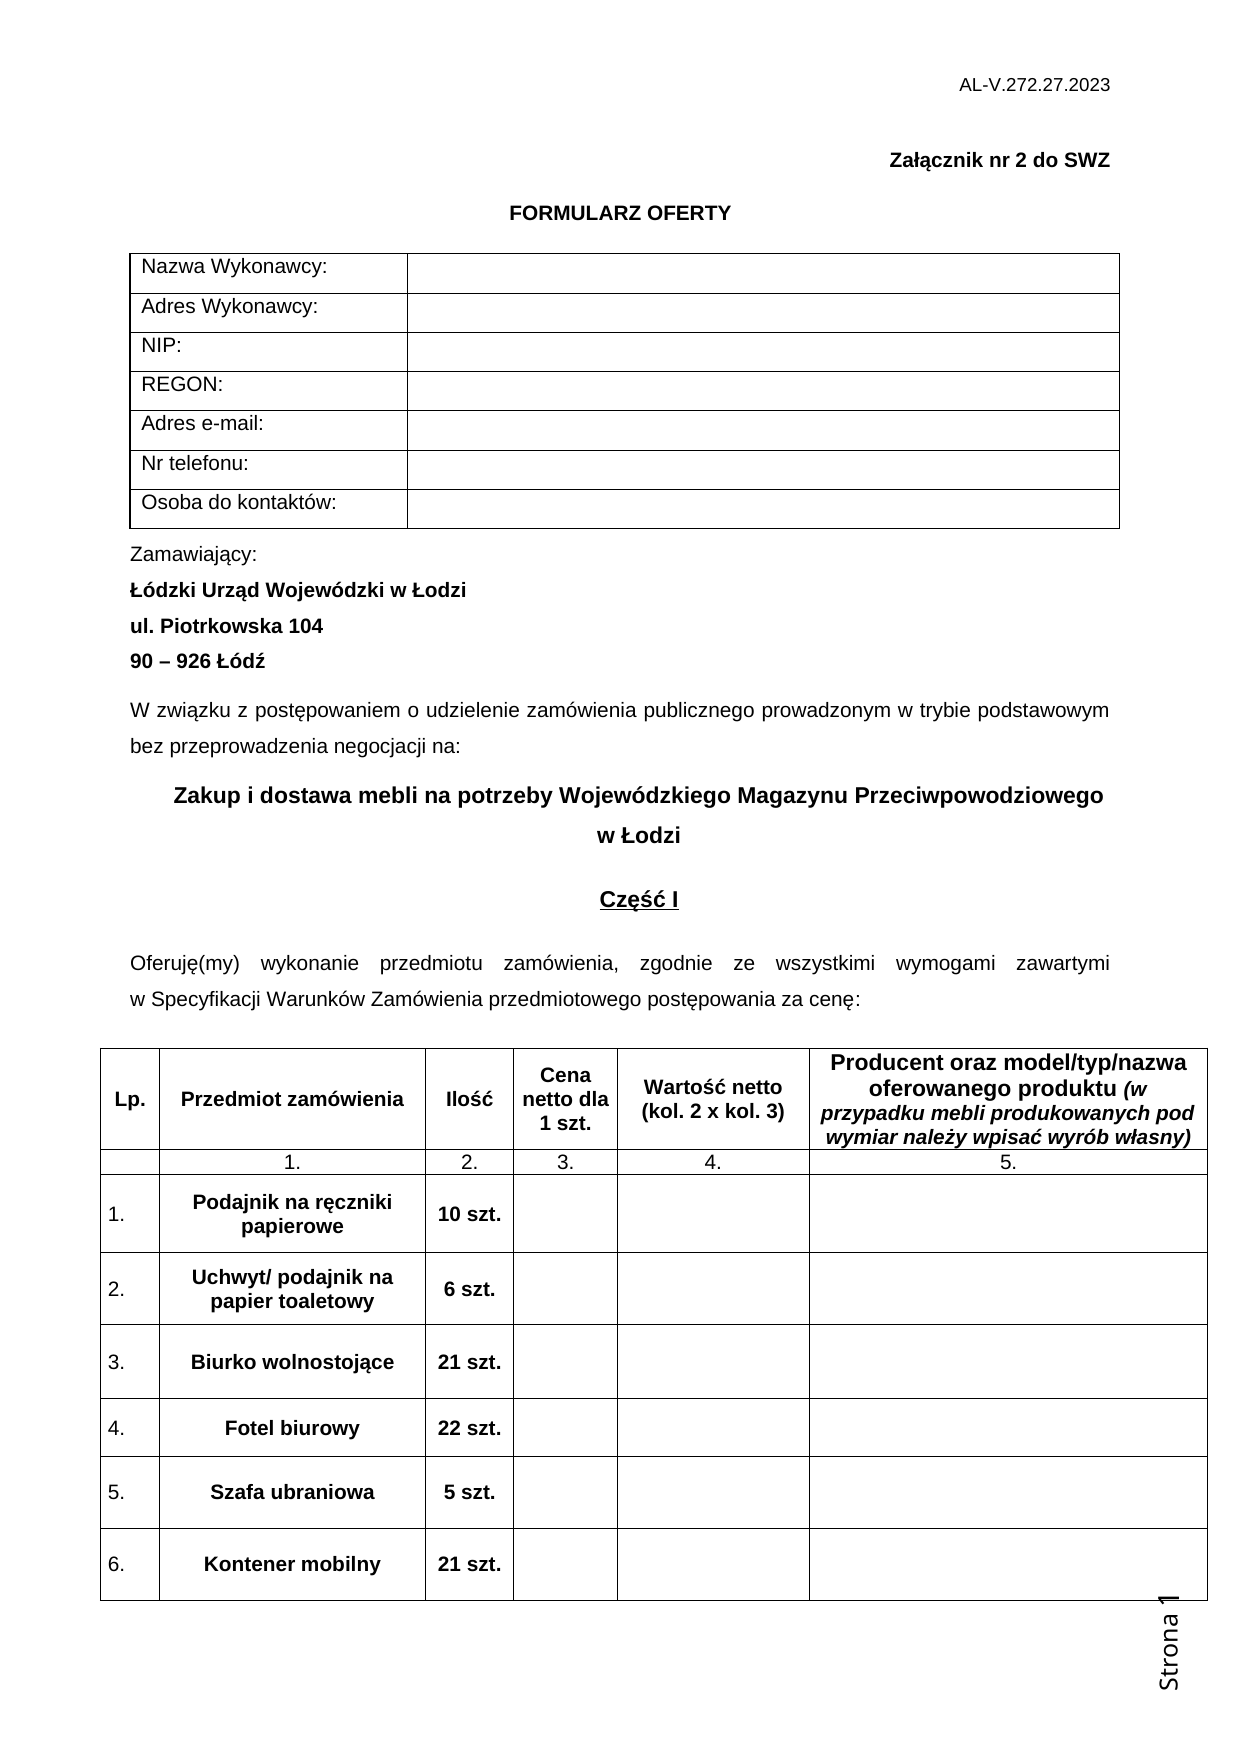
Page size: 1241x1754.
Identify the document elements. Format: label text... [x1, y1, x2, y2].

text Oferuję(my) wykonanie przedmiotu zamówienia, zgodnie ze wszystkimi wymogami zawartymi w Specyfikacji Warunków Zamówienia przedmiotowego postępowania za cenę: [130, 951, 1110, 1011]
table_header Nazwa Wykonawcy: [131, 254, 407, 292]
table_header Wartość netto (kol. 2 x kol. 3) [618, 1049, 809, 1149]
table_header Przedmiot zamówienia [160, 1049, 425, 1149]
table_cell [514, 1457, 617, 1527]
text Zamawiający: [130, 542, 1110, 566]
table_cell [514, 1399, 617, 1456]
table_cell Fotel biurowy [160, 1399, 425, 1456]
text Załącznik nr 2 do SWZ [130, 148, 1110, 172]
table_cell [101, 1150, 159, 1174]
table_cell Osoba do kontaktów: [131, 490, 407, 528]
table_cell 2. [426, 1150, 513, 1174]
table_cell 21 szt. [426, 1529, 513, 1600]
table_cell [810, 1175, 1207, 1252]
table_cell Adres Wykonawcy: [131, 294, 407, 332]
table_cell [618, 1253, 809, 1324]
table_cell 3. [101, 1325, 159, 1398]
table_cell [810, 1325, 1207, 1398]
table_cell 5 szt. [426, 1457, 513, 1527]
table_cell Kontener mobilny [160, 1529, 425, 1600]
table_cell [618, 1457, 809, 1527]
table_cell REGON: [131, 372, 407, 410]
text FORMULARZ OFERTY [130, 200, 1110, 224]
table_cell 2. [101, 1253, 159, 1324]
text Łódzki Urząd Wojewódzki w Łodzi [130, 577, 1110, 601]
table_cell [408, 411, 1119, 449]
table_cell 4. [618, 1150, 809, 1174]
table_cell 5. [101, 1457, 159, 1527]
table_cell [810, 1457, 1207, 1527]
table_cell [618, 1175, 809, 1252]
table_cell 6 szt. [426, 1253, 513, 1324]
table_cell [618, 1325, 809, 1398]
table_cell [514, 1175, 617, 1252]
table_cell 1. [160, 1150, 425, 1174]
table_cell [810, 1253, 1207, 1324]
table_header Producent oraz model/typ/nazwa oferowanego produktu (w przypadku mebli produkowanych pod wymiar należy wpisać wyrób własny) [810, 1049, 1207, 1149]
table_cell 21 szt. [426, 1325, 513, 1398]
table_cell [514, 1253, 617, 1324]
text 90 – 926 Łódź [130, 649, 1110, 673]
table_cell [514, 1529, 617, 1600]
table_cell 4. [101, 1399, 159, 1456]
table_cell Podajnik na ręczniki papierowe [160, 1175, 425, 1252]
table_cell 3. [514, 1150, 617, 1174]
table_cell Biurko wolnostojące [160, 1325, 425, 1398]
table_cell [408, 294, 1119, 332]
table_cell Adres e-mail: [131, 411, 407, 449]
table_cell [408, 372, 1119, 410]
table_cell [408, 333, 1119, 371]
text W związku z postępowaniem o udzielenie zamówienia publicznego prowadzonym w trybie podstawowym bez przeprowadzenia negocjacji na: [130, 698, 1110, 758]
table_header [408, 254, 1119, 292]
table_cell 5. [810, 1150, 1207, 1174]
table_cell [810, 1399, 1207, 1456]
table_cell [514, 1325, 617, 1398]
table_cell 1. [101, 1175, 159, 1252]
table_cell Szafa ubraniowa [160, 1457, 425, 1527]
list Część I [167, 886, 1110, 912]
table_cell [618, 1399, 809, 1456]
table_cell [408, 451, 1119, 489]
table_header Ilość [426, 1049, 513, 1149]
table_cell 6. [101, 1529, 159, 1600]
table_cell Uchwyt/ podajnik na papier toaletowy [160, 1253, 425, 1324]
table_cell 10 szt. [426, 1175, 513, 1252]
table_header Cena netto dla 1 szt. [514, 1049, 617, 1149]
text ul. Piotrkowska 104 [130, 613, 1110, 637]
table_cell Nr telefonu: [131, 451, 407, 489]
table_cell [408, 490, 1119, 528]
table_cell [810, 1529, 1207, 1600]
table_header Lp. [101, 1049, 159, 1149]
table_cell [618, 1529, 809, 1600]
list Zakup i dostawa mebli na potrzeby Wojewódzkiego Magazynu Przeciwpowodziowego w Łodzi [167, 782, 1110, 848]
table_cell 22 szt. [426, 1399, 513, 1456]
table_cell NIP: [131, 333, 407, 371]
